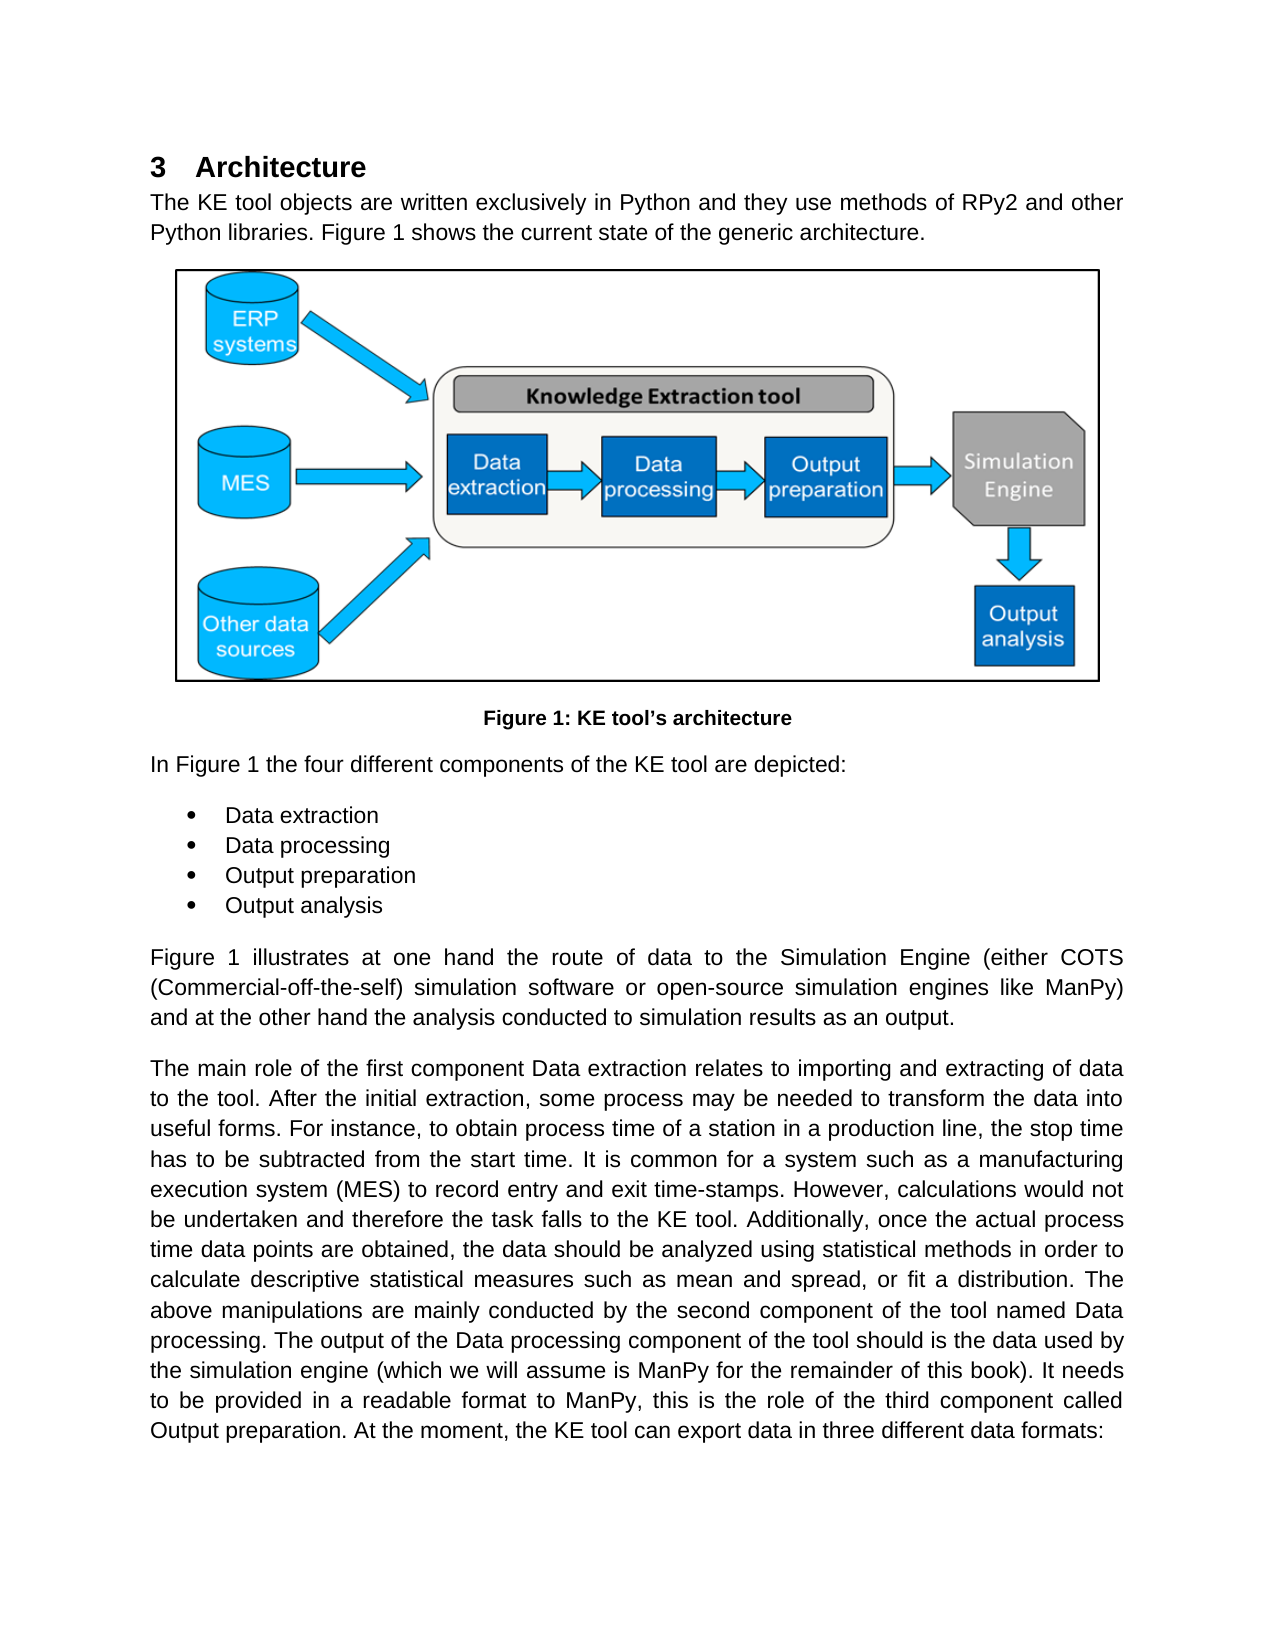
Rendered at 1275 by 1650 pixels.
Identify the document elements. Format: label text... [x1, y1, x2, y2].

list Output analysis [187, 892, 1125, 919]
text Figure 1: KE tool’s architecture [150, 706, 1125, 730]
text Figure 1 illustrates at one hand the route of data to the Simulation Engine (either COTS (Commercial-off-the-self) simulation software or open-source simulation engines like ManPy) and at the other hand the analysis conducted to simulation results as an output. [150, 943, 1125, 1030]
text In Figure 1 the four different components of the KE tool are depicted: [150, 751, 1125, 777]
subtitle Architecture [150, 150, 1125, 183]
picture [175, 269, 1100, 682]
list Data extraction [187, 802, 1125, 828]
text The main role of the first component Data extraction relates to importing and extracting of data to the tool. After the initial extraction, some process may be needed to transform the data into useful forms. For instance, to obtain process time of a station in a production line, the stop time has to be subtracted from the start time. It is common for a system such as a manufacturing execution system (MES) to record entry and exit time-stamps. However, calculations would not be undertaken and therefore the task falls to the KE tool. Additionally, once the actual process time data points are obtained, the data should be analyzed using statistical methods in order to calculate descriptive statistical measures such as mean and spread, or fit a distribution. The above manipulations are mainly conducted by the second component of the tool named Data processing. The output of the Data processing component of the tool should is the data used by the simulation engine (which we will assume is ManPy for the remainder of this book). It needs to be provided in a readable format to ManPy, this is the role of the third component called Output preparation. At the moment, the KE tool can export data in three different data formats: [150, 1055, 1125, 1444]
text The KE tool objects are written exclusively in Python and they use methods of RPy2 and other Python libraries. shows the current state of the generic architecture. [150, 188, 1125, 245]
list Output preparation [187, 862, 1125, 889]
list Data processing [187, 832, 1125, 858]
